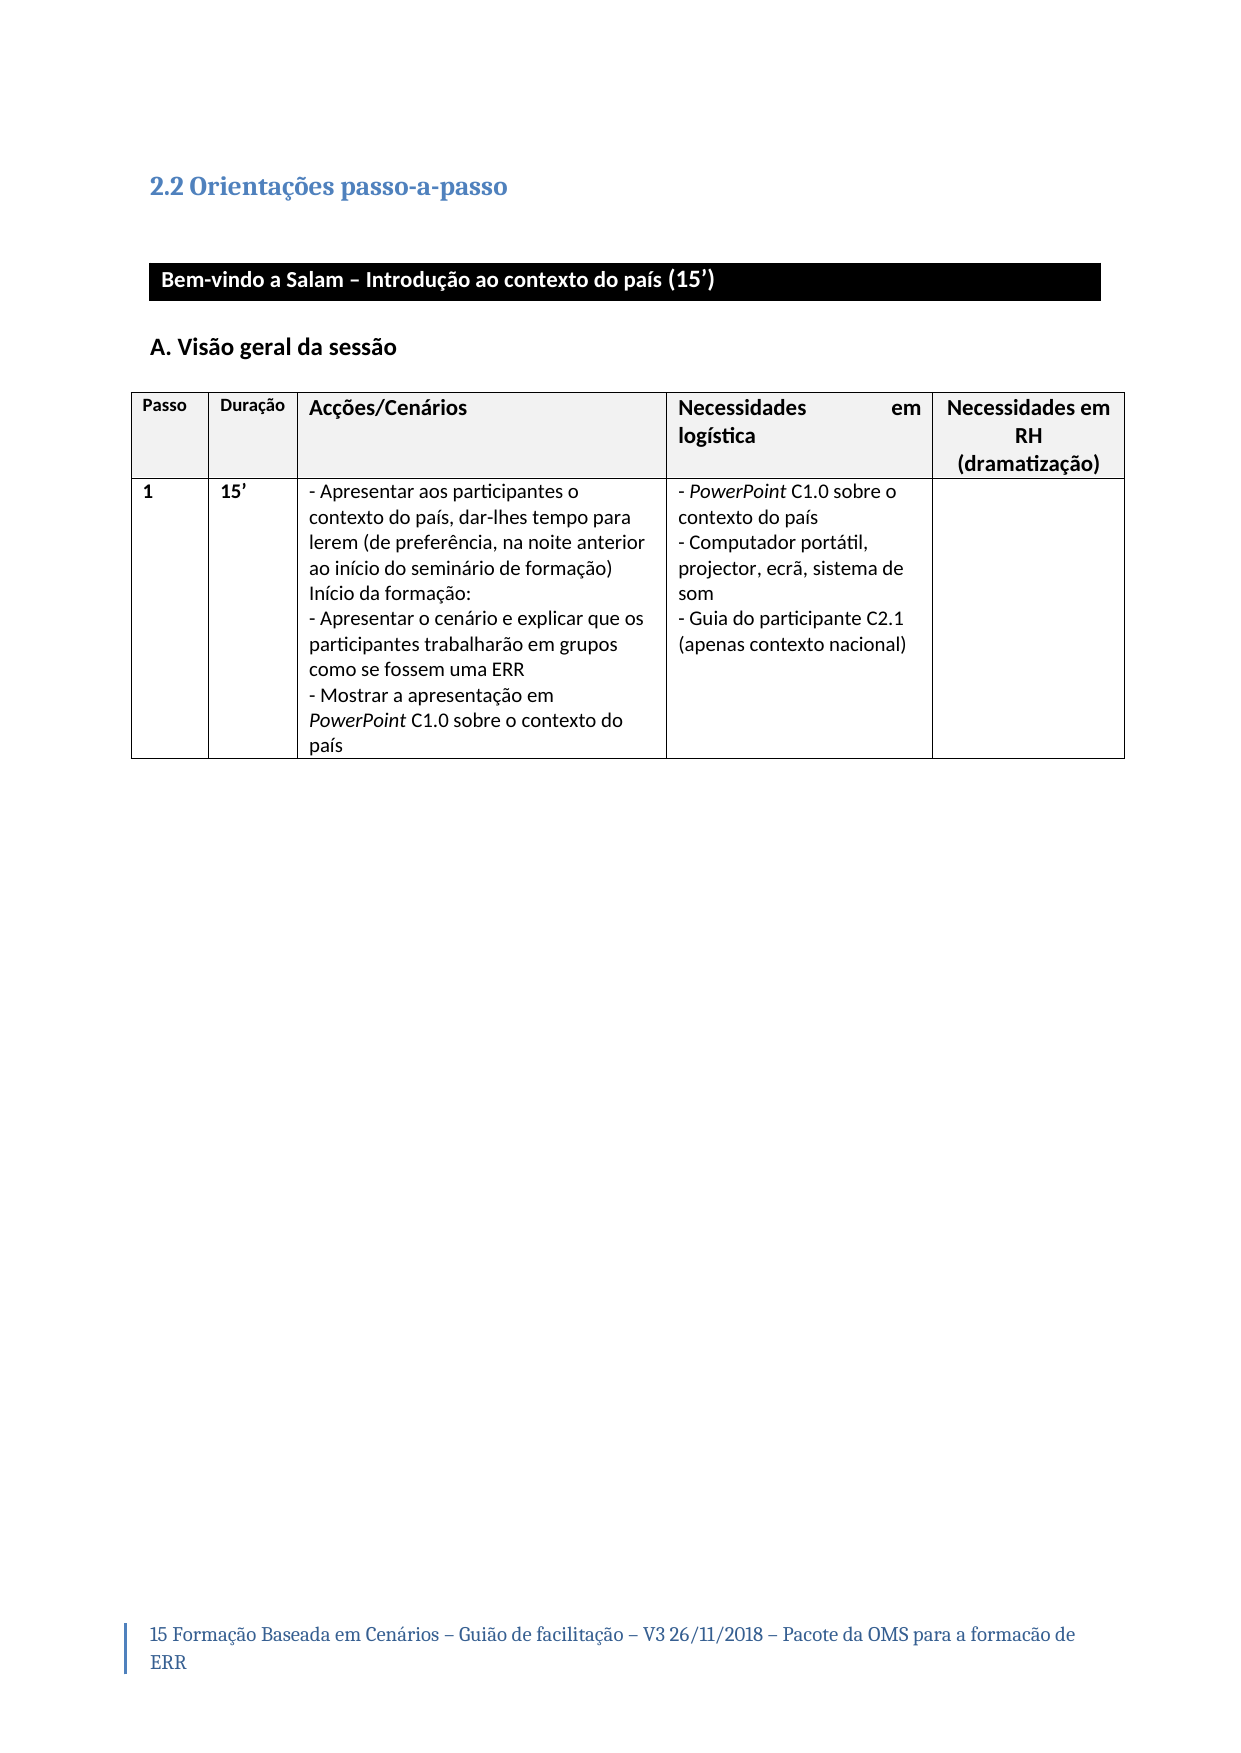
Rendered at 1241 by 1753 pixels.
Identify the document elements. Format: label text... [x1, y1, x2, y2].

table_cell - Apresentar aos participantes o contexto do país, dar-lhes tempo para lerem (de preferência, na noite anterior ao início do seminário de formação) Início da formação: - Apresentar o cenário e explicar que os participantes trabalharão em grupos como se fossem uma ERR - Mostrar a apresentação em PowerPoint C1.0 sobre o contexto do país [298, 479, 666, 758]
table_header Passo [132, 393, 208, 477]
table_header Necessidades em RH (dramatização) [933, 393, 1124, 477]
table_header Acções/Cenários [298, 393, 666, 477]
table_cell - PowerPoint C1.0 sobre o contexto do país - Computador portátil, projector, ecrã, sistema de som - Guia do participante C2.1 (apenas contexto nacional) [667, 479, 932, 758]
table_cell [933, 479, 1124, 758]
table_header Bem-vindo a Salam – Introdução ao contexto do país (15’) [151, 264, 1100, 300]
table_header Necessidades em logística [667, 393, 932, 477]
table_cell 15’ [209, 479, 297, 758]
subtitle 2.2 Orientações passo-a-passo [150, 171, 1090, 202]
text A. Visão geral da sessão [150, 331, 1090, 362]
table_cell 1 [132, 479, 208, 758]
table_header Duração [209, 393, 297, 477]
